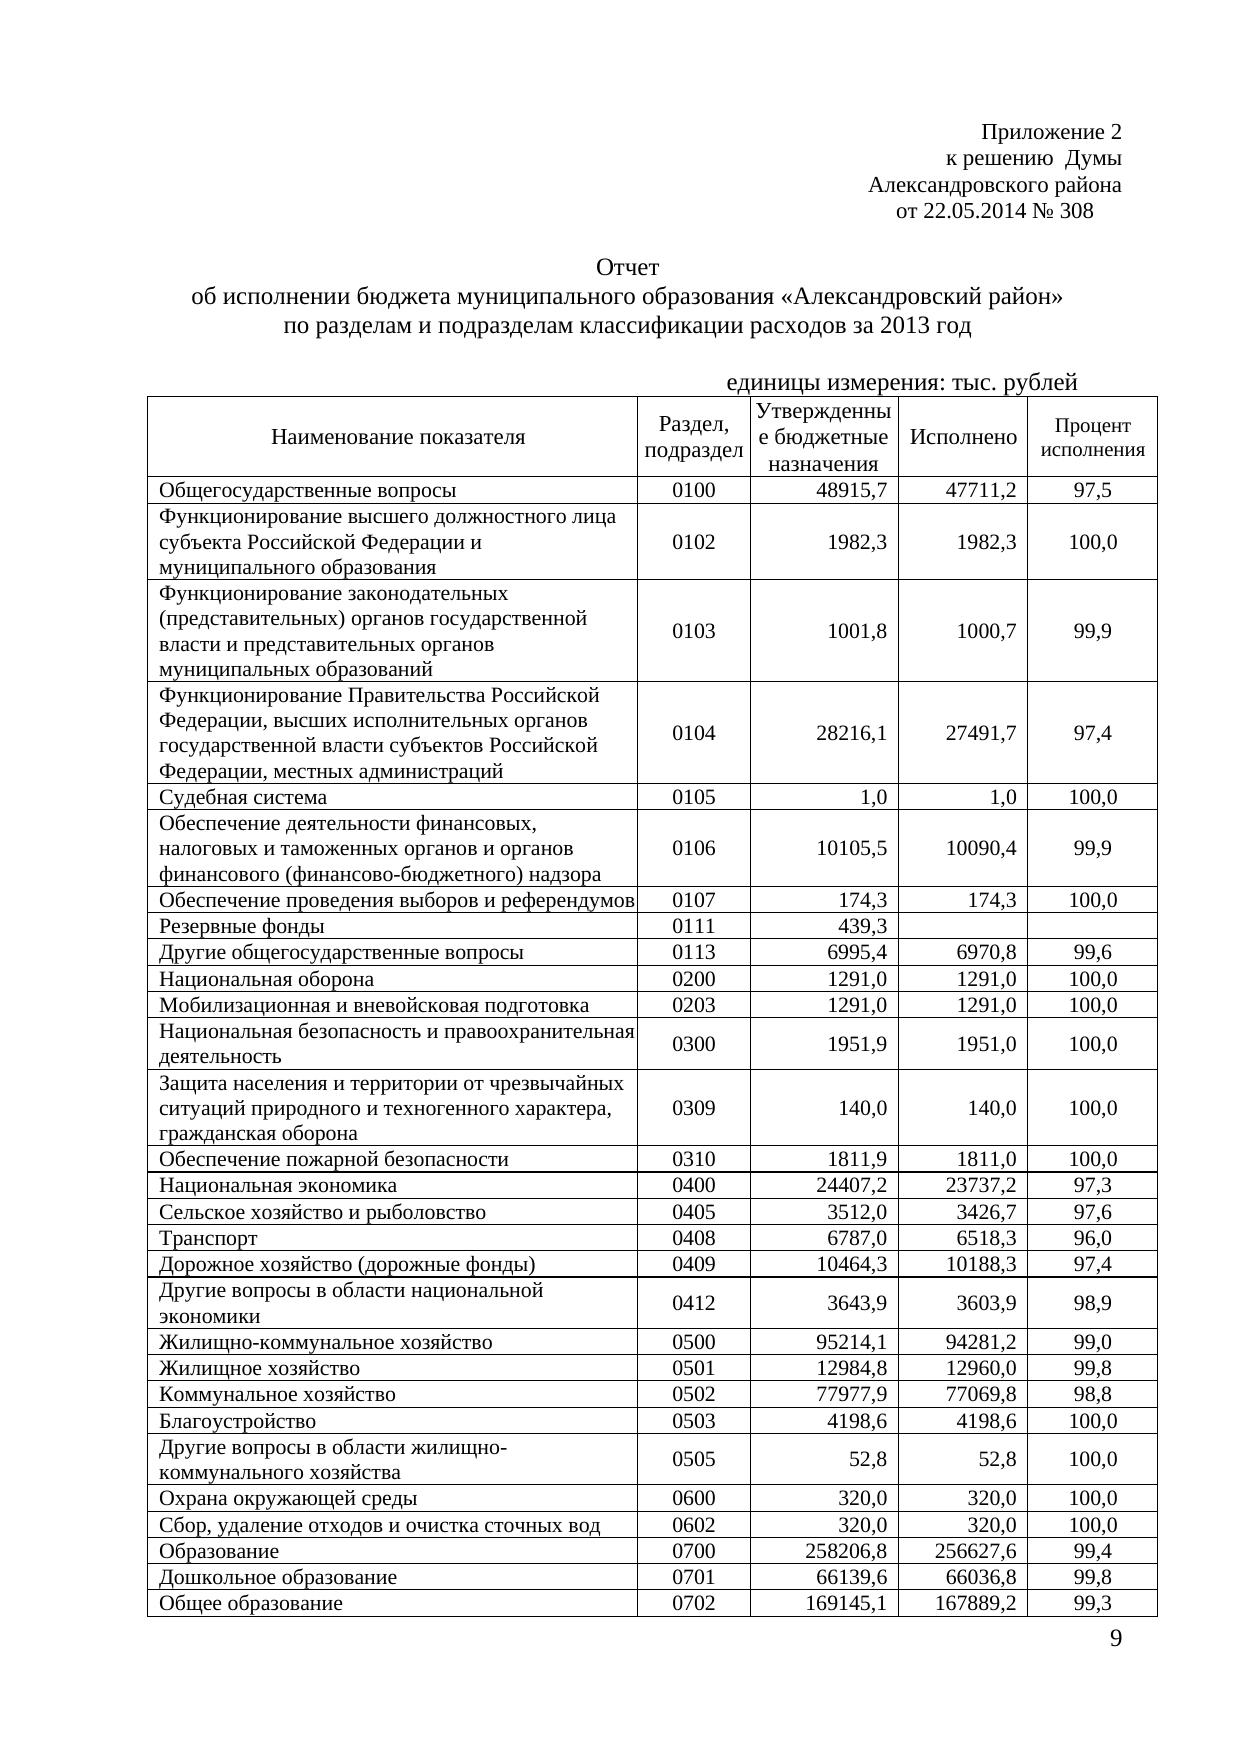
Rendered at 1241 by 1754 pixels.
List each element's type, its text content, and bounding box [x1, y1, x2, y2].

table_cell 0700 [638, 1538, 750, 1563]
table_cell Функционирование законодательных (представительных) органов государственной власти и представительных органов муниципальных образований [148, 580, 637, 681]
table_header Утвержденные бюджетные назначения [751, 397, 898, 476]
table_cell 1291,0 [751, 966, 898, 991]
table_cell 6970,8 [899, 939, 1027, 964]
table_cell 1811,9 [751, 1146, 898, 1171]
table_cell Дорожное хозяйство (дорожные фонды) [148, 1251, 637, 1276]
table_cell 0602 [638, 1512, 750, 1537]
table_cell 1951,9 [751, 1018, 898, 1068]
table_cell 99,6 [1028, 939, 1157, 964]
table_cell 1982,3 [899, 504, 1027, 579]
table_cell Другие вопросы в области жилищно-коммунального хозяйства [148, 1434, 637, 1484]
table_cell 99,0 [1028, 1329, 1157, 1354]
table_cell 0107 [638, 887, 750, 912]
table_header Раздел, подраздел [638, 397, 750, 476]
table_cell 97,5 [1028, 477, 1157, 502]
table_cell 47711,2 [899, 477, 1027, 502]
table_cell 320,0 [751, 1485, 898, 1511]
table_cell 1,0 [751, 784, 898, 809]
table_cell 0412 [638, 1278, 750, 1328]
text Приложение 2 [177, 118, 1122, 144]
text Александровского района [177, 171, 1122, 197]
table_cell 96,0 [1028, 1225, 1157, 1250]
table_cell 174,3 [899, 887, 1027, 912]
table_cell 0300 [638, 1018, 750, 1068]
table_cell 0100 [638, 477, 750, 502]
table_cell 0200 [638, 966, 750, 991]
table_header Наименование показателя [148, 397, 637, 476]
table_cell 258206,8 [751, 1538, 898, 1563]
table_cell 28216,1 [751, 682, 898, 783]
table_cell 100,0 [1028, 1146, 1157, 1171]
table_cell 97,4 [1028, 1251, 1157, 1276]
table_cell 4198,6 [899, 1408, 1027, 1433]
table_cell 3643,9 [751, 1278, 898, 1328]
table_cell 4198,6 [751, 1408, 898, 1433]
table_cell 99,4 [1028, 1538, 1157, 1563]
table_cell 1291,0 [751, 992, 898, 1017]
table_cell 3426,7 [899, 1199, 1027, 1224]
table_cell 94281,2 [899, 1329, 1027, 1354]
table_cell 77069,8 [899, 1381, 1027, 1407]
table_cell 23737,2 [899, 1173, 1027, 1198]
table_cell 1811,0 [899, 1146, 1027, 1171]
table_cell Обеспечение проведения выборов и референдумов [148, 887, 637, 912]
table_cell 100,0 [1028, 992, 1157, 1017]
table_cell 98,8 [1028, 1381, 1157, 1407]
table_cell 66139,6 [751, 1564, 898, 1589]
table_cell 97,4 [1028, 682, 1157, 783]
table_cell 0310 [638, 1146, 750, 1171]
table_cell 0203 [638, 992, 750, 1017]
table_cell 0500 [638, 1329, 750, 1354]
table_cell Национальная экономика [148, 1173, 637, 1198]
table_header Исполнено [899, 397, 1027, 476]
table_cell 10188,3 [899, 1251, 1027, 1276]
table_cell 100,0 [1028, 504, 1157, 579]
table_cell 99,9 [1028, 810, 1157, 886]
table_cell 48915,7 [751, 477, 898, 502]
text Отчет [177, 252, 1078, 281]
table_cell Сбор, удаление отходов и очистка сточных вод [148, 1512, 637, 1537]
table_cell 0309 [638, 1070, 750, 1145]
table_cell 1001,8 [751, 580, 898, 681]
table_cell Жилищно-коммунальное хозяйство [148, 1329, 637, 1354]
table_cell 0502 [638, 1381, 750, 1407]
table_cell 95214,1 [751, 1329, 898, 1354]
table_cell 100,0 [1028, 1018, 1157, 1068]
table_cell 0400 [638, 1173, 750, 1198]
table_cell Резервные фонды [148, 913, 637, 938]
table_cell Коммунальное хозяйство [148, 1381, 637, 1407]
table_cell 0111 [638, 913, 750, 938]
table_cell 100,0 [1028, 1512, 1157, 1537]
table_cell Благоустройство [148, 1408, 637, 1433]
table_cell Общегосударственные вопросы [148, 477, 637, 502]
table_cell 12984,8 [751, 1355, 898, 1380]
table_cell 1951,0 [899, 1018, 1027, 1068]
table_cell Обеспечение пожарной безопасности [148, 1146, 637, 1171]
table_cell 1982,3 [751, 504, 898, 579]
text об исполнении бюджета муниципального образования «Александровский район» [177, 281, 1078, 310]
table_cell 77977,9 [751, 1381, 898, 1407]
table_cell 169145,1 [751, 1590, 898, 1616]
table_cell 0113 [638, 939, 750, 964]
table_cell 0409 [638, 1251, 750, 1276]
table_cell 99,9 [1028, 580, 1157, 681]
table_cell 0702 [638, 1590, 750, 1616]
table_cell 0103 [638, 580, 750, 681]
table_cell 439,3 [751, 913, 898, 938]
table_cell 0503 [638, 1408, 750, 1433]
table_cell 100,0 [1028, 887, 1157, 912]
table_cell 0505 [638, 1434, 750, 1484]
table_cell 0105 [638, 784, 750, 809]
table_cell 0701 [638, 1564, 750, 1589]
table_cell 3512,0 [751, 1199, 898, 1224]
table_cell 320,0 [899, 1485, 1027, 1511]
table_cell 0501 [638, 1355, 750, 1380]
text по разделам и подразделам классификации расходов за 2013 год [177, 310, 1078, 338]
table_cell 52,8 [751, 1434, 898, 1484]
table_cell Дошкольное образование [148, 1564, 637, 1589]
table_cell Другие вопросы в области национальной экономики [148, 1278, 637, 1328]
table_cell Мобилизационная и вневойсковая подготовка [148, 992, 637, 1017]
table_cell 0600 [638, 1485, 750, 1511]
table_cell 66036,8 [899, 1564, 1027, 1589]
table_header Процент исполнения [1028, 397, 1157, 476]
table_cell Жилищное хозяйство [148, 1355, 637, 1380]
table_cell Другие общегосударственные вопросы [148, 939, 637, 964]
text к решению Думы [177, 144, 1122, 171]
table_cell 0408 [638, 1225, 750, 1250]
table_cell 0102 [638, 504, 750, 579]
table_cell 52,8 [899, 1434, 1027, 1484]
table_cell 99,3 [1028, 1590, 1157, 1616]
table_cell 320,0 [899, 1512, 1027, 1537]
table_cell 1291,0 [899, 992, 1027, 1017]
table_cell 10105,5 [751, 810, 898, 886]
table_cell 100,0 [1028, 1408, 1157, 1433]
table_cell Функционирование Правительства Российской Федерации, высших исполнительных органов государственной власти субъектов Российской Федерации, местных администраций [148, 682, 637, 783]
table_cell Охрана окружающей среды [148, 1485, 637, 1511]
table_cell 320,0 [751, 1512, 898, 1537]
table_cell Общее образование [148, 1590, 637, 1616]
table_cell 256627,6 [899, 1538, 1027, 1563]
table_cell 100,0 [1028, 1070, 1157, 1145]
table_cell 100,0 [1028, 966, 1157, 991]
text от 22.05.2014 № 308 [177, 197, 1122, 223]
table_cell 0104 [638, 682, 750, 783]
table_cell 174,3 [751, 887, 898, 912]
table_cell 98,9 [1028, 1278, 1157, 1328]
table_cell 100,0 [1028, 1485, 1157, 1511]
table_cell 167889,2 [899, 1590, 1027, 1616]
table_cell 1291,0 [899, 966, 1027, 991]
table_cell 0405 [638, 1199, 750, 1224]
table_cell [899, 913, 1027, 938]
table_cell Сельское хозяйство и рыболовство [148, 1199, 637, 1224]
table_cell Национальная оборона [148, 966, 637, 991]
table_cell Функционирование высшего должностного лица субъекта Российской Федерации и муниципального образования [148, 504, 637, 579]
table_cell 99,8 [1028, 1355, 1157, 1380]
table_cell 97,3 [1028, 1173, 1157, 1198]
table_cell Судебная система [148, 784, 637, 809]
table_cell 97,6 [1028, 1199, 1157, 1224]
table_cell 0106 [638, 810, 750, 886]
table_cell [1028, 913, 1157, 938]
table_cell 6518,3 [899, 1225, 1027, 1250]
table_cell 1,0 [899, 784, 1027, 809]
table_cell 24407,2 [751, 1173, 898, 1198]
table_cell 10464,3 [751, 1251, 898, 1276]
table_cell 27491,7 [899, 682, 1027, 783]
table_cell 100,0 [1028, 784, 1157, 809]
table_cell 1000,7 [899, 580, 1027, 681]
table_cell Обеспечение деятельности финансовых, налоговых и таможенных органов и органов финансового (финансово-бюджетного) надзора [148, 810, 637, 886]
table_cell Образование [148, 1538, 637, 1563]
table_cell Национальная безопасность и правоохранительная деятельность [148, 1018, 637, 1068]
table_cell 10090,4 [899, 810, 1027, 886]
table_cell Защита населения и территории от чрезвычайных ситуаций природного и техногенного характера, гражданская оборона [148, 1070, 637, 1145]
table_cell 6787,0 [751, 1225, 898, 1250]
table_cell 99,8 [1028, 1564, 1157, 1589]
table_cell 140,0 [751, 1070, 898, 1145]
table_cell 12960,0 [899, 1355, 1027, 1380]
table_cell 6995,4 [751, 939, 898, 964]
table_cell Транспорт [148, 1225, 637, 1250]
table_cell 100,0 [1028, 1434, 1157, 1484]
table_cell 140,0 [899, 1070, 1027, 1145]
table_cell 3603,9 [899, 1278, 1027, 1328]
text единицы измерения: тыс. рублей [177, 367, 1078, 396]
